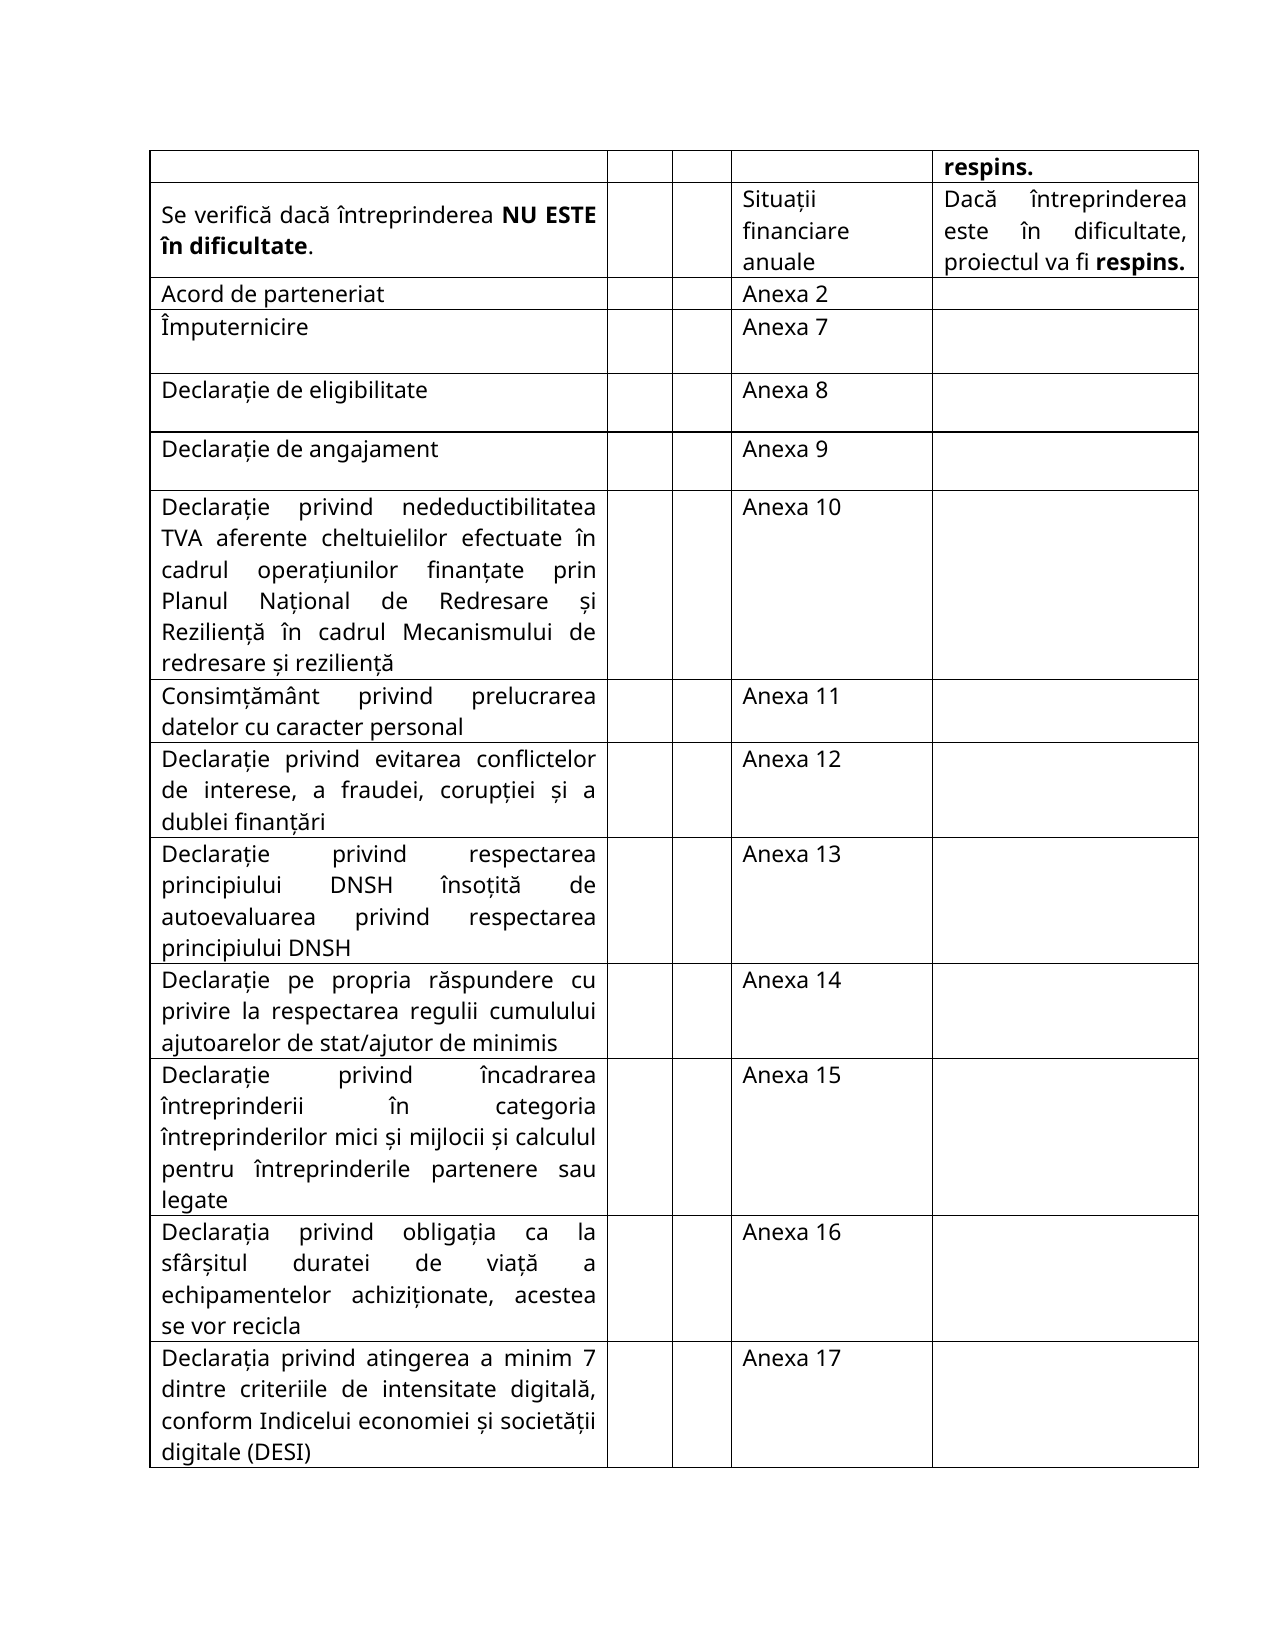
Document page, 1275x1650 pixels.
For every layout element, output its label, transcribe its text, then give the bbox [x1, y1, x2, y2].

table_cell [608, 151, 672, 182]
table_cell [608, 183, 672, 277]
table_cell [608, 491, 672, 678]
table_cell [673, 183, 731, 277]
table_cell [933, 151, 1198, 182]
table_cell [933, 964, 1198, 1058]
table_cell [673, 491, 731, 678]
table_cell [933, 310, 1198, 373]
table_cell Anexa 14 [732, 964, 932, 1058]
table_cell [933, 491, 1198, 678]
table_cell Declarație privind evitarea conflictelor de interese, a fraudei, corupției și a dublei finanțări [151, 743, 607, 837]
table_cell [608, 433, 672, 490]
table_cell [673, 838, 731, 963]
table_cell [933, 1059, 1198, 1215]
table_cell [933, 278, 1198, 309]
table_cell Consimțământ privind prelucrarea datelor cu caracter personal [151, 680, 607, 742]
table_cell [933, 680, 1198, 742]
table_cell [151, 151, 607, 182]
table_cell [608, 680, 672, 742]
table_cell Declarația privind atingerea a minim 7 dintre criteriile de intensitate digitală, conform Indicelui economiei și societății digitale (DESI) [151, 1342, 607, 1467]
table_cell Declarație privind încadrarea întreprinderii în categoria întreprinderilor mici și mijlocii și calculul pentru întreprinderile partenere sau legate [151, 1059, 607, 1215]
table_cell Anexa 2 [732, 278, 932, 309]
table_cell [673, 1342, 731, 1467]
table_cell Declarație privind nedeductibilitatea TVA aferente cheltuielilor efectuate în cadrul operaţiunilor finanţate prin Planul Naţional de Redresare și Rezilienţă în cadrul Mecanismului de redresare şi rezilienţă [151, 491, 607, 678]
table_cell [608, 310, 672, 373]
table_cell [732, 151, 932, 182]
table_cell [608, 964, 672, 1058]
table_cell Anexa 11 [732, 680, 932, 742]
table_cell [933, 433, 1198, 490]
table_cell [608, 1059, 672, 1215]
table_cell Situații financiare anuale [732, 183, 932, 277]
table_cell Anexa 12 [732, 743, 932, 837]
table_cell Anexa 15 [732, 1059, 932, 1215]
table_cell [673, 743, 731, 837]
table_cell [673, 964, 731, 1058]
table_cell [608, 838, 672, 963]
table_cell [608, 1216, 672, 1341]
table_cell Anexa 7 [732, 310, 932, 373]
table_cell Se verifică dacă întreprinderea NU ESTE în dificultate. [151, 183, 607, 277]
table_cell [673, 680, 731, 742]
table_cell [608, 374, 672, 431]
table_cell [933, 743, 1198, 837]
table_cell [673, 1059, 731, 1215]
table_cell Anexa 9 [732, 433, 932, 490]
table_cell [933, 838, 1198, 963]
table_cell Dacă întreprinderea este în dificultate, proiectul va fi respins. [933, 183, 1198, 277]
table_cell [673, 433, 731, 490]
table_cell Declarație de angajament [151, 433, 607, 490]
table_cell Anexa 10 [732, 491, 932, 678]
table_cell Anexa 17 [732, 1342, 932, 1467]
table_cell Declarație privind respectarea principiului DNSH însoțită de autoevaluarea privind respectarea principiului DNSH [151, 838, 607, 963]
table_cell [673, 374, 731, 431]
table_cell Anexa 16 [732, 1216, 932, 1341]
table_cell [608, 278, 672, 309]
table_cell Acord de parteneriat [151, 278, 607, 309]
table_cell [608, 743, 672, 837]
table_cell Împuternicire [151, 310, 607, 373]
table_cell Anexa 13 [732, 838, 932, 963]
table_cell [608, 1342, 672, 1467]
table_cell [933, 1216, 1198, 1341]
table_cell Anexa 8 [732, 374, 932, 431]
table_cell [673, 1216, 731, 1341]
table_cell [933, 374, 1198, 431]
table_cell Declarație pe propria răspundere cu privire la respectarea regulii cumulului ajutoarelor de stat/ajutor de minimis [151, 964, 607, 1058]
table_cell Declarație de eligibilitate [151, 374, 607, 431]
table_cell [933, 1342, 1198, 1467]
table_cell Declarația privind obligația ca la sfârșitul duratei de viață a echipamentelor achiziționate, acestea se vor recicla [151, 1216, 607, 1341]
table_cell [673, 151, 731, 182]
table_cell [673, 310, 731, 373]
table_cell [673, 278, 731, 309]
